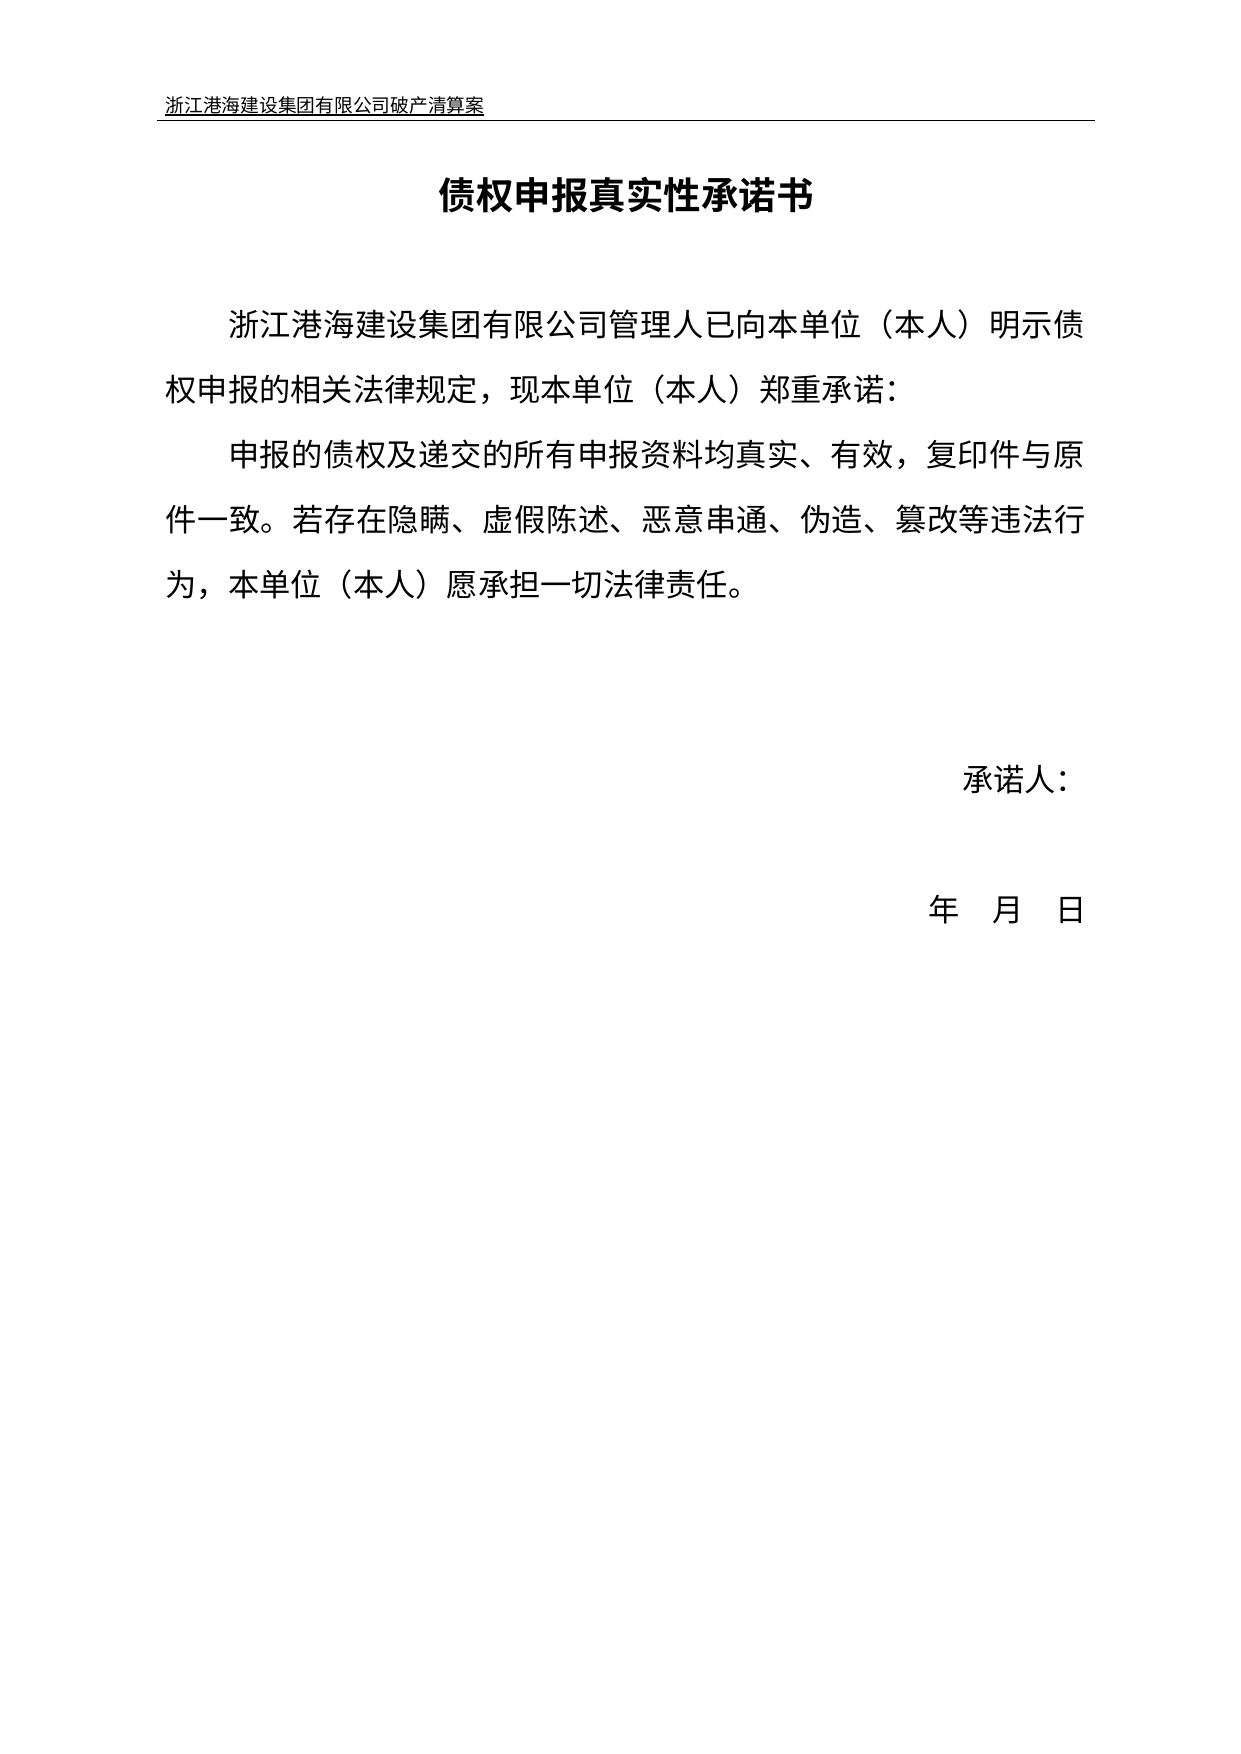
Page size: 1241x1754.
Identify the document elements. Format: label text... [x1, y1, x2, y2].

text 承诺人： [165, 747, 1087, 812]
text 债权申报真实性承诺书 [165, 162, 1087, 227]
text 浙江港海建设集团有限公司管理人已向本单位（本人）明示债权申报的相关法律规定，现本单位（本人）郑重承诺： [165, 292, 1087, 422]
text 申报的债权及递交的所有申报资料均真实、有效，复印件与原件一致。若存在隐瞒、虚假陈述、恶意串通、伪造、篡改等违法行为，本单位（本人）愿承担一切法律责任。 [165, 422, 1087, 617]
text 年 月 日 [165, 877, 1087, 942]
